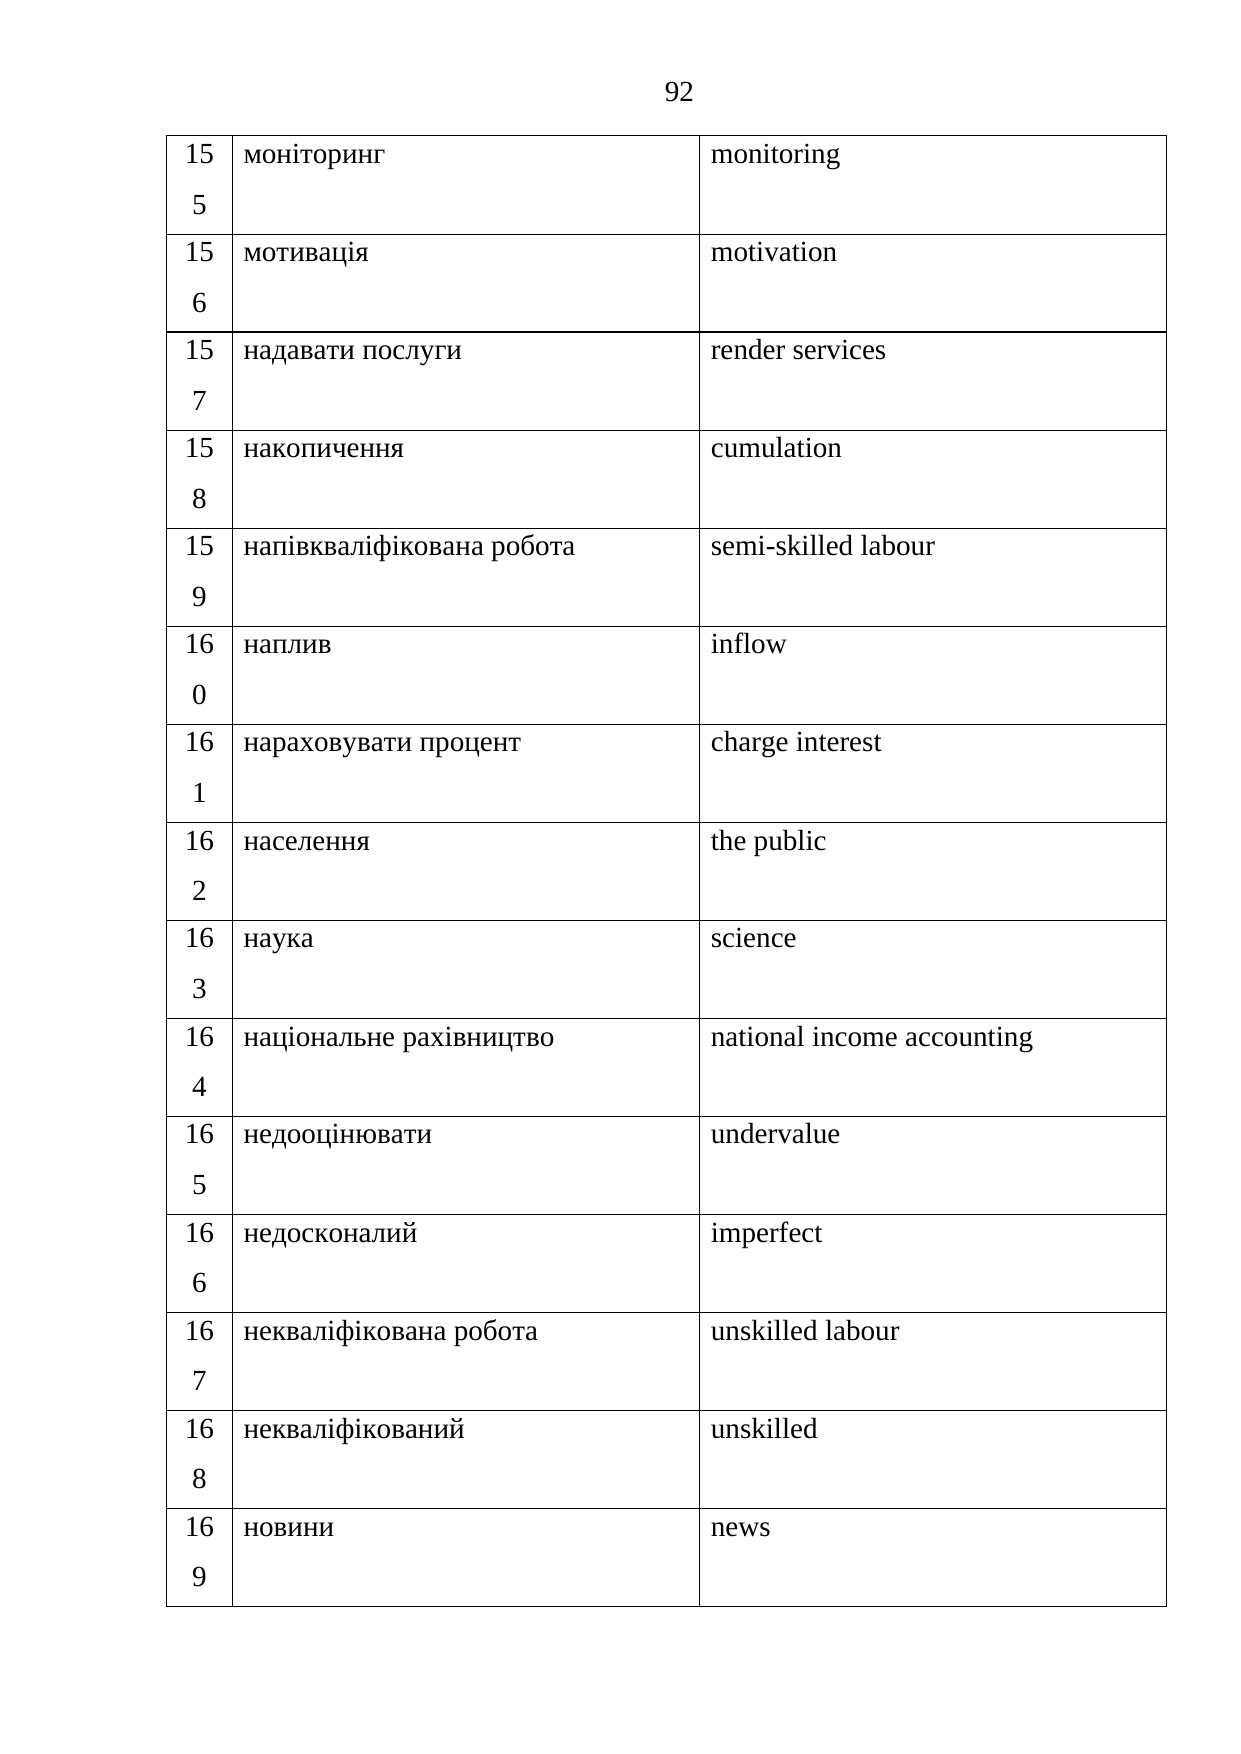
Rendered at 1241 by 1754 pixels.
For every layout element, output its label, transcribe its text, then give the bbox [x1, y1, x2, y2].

table_cell unskilled [700, 1411, 1166, 1508]
table_cell imperfect [700, 1215, 1166, 1312]
table_cell нараховувати процент [233, 725, 699, 822]
table_cell некваліфікована робота [233, 1313, 699, 1410]
table_cell monitoring [700, 136, 1166, 233]
table_cell наплив [233, 627, 699, 723]
table_cell 160 [167, 627, 232, 723]
table_cell надавати послуги [233, 333, 699, 429]
table_cell накопичення [233, 431, 699, 527]
table_cell 166 [167, 1215, 232, 1312]
table_cell національне рахівництво [233, 1019, 699, 1116]
table_cell 165 [167, 1117, 232, 1214]
table_cell 164 [167, 1019, 232, 1116]
table_cell cumulation [700, 431, 1166, 527]
table_cell моніторинг [233, 136, 699, 233]
table_cell наука [233, 921, 699, 1018]
table_cell 169 [167, 1509, 232, 1606]
table_cell новини [233, 1509, 699, 1606]
table_cell 158 [167, 431, 232, 527]
table_cell semi-skilled labour [700, 529, 1166, 626]
table_cell charge interest [700, 725, 1166, 822]
table_cell unskilled labour [700, 1313, 1166, 1410]
table_cell the public [700, 823, 1166, 919]
table_cell 162 [167, 823, 232, 919]
table_cell render services [700, 333, 1166, 429]
table_cell 168 [167, 1411, 232, 1508]
table_cell 163 [167, 921, 232, 1018]
table_cell 167 [167, 1313, 232, 1410]
table_cell мотивація [233, 235, 699, 331]
table_cell motivation [700, 235, 1166, 331]
table_cell 155 [167, 136, 232, 233]
table_cell недооцінювати [233, 1117, 699, 1214]
table_cell недосконалий [233, 1215, 699, 1312]
table_cell 161 [167, 725, 232, 822]
table_cell некваліфікований [233, 1411, 699, 1508]
table_cell напівкваліфікована робота [233, 529, 699, 626]
table_cell science [700, 921, 1166, 1018]
table_cell населення [233, 823, 699, 919]
table_cell undervalue [700, 1117, 1166, 1214]
table_cell news [700, 1509, 1166, 1606]
table_cell 156 [167, 235, 232, 331]
table_cell 157 [167, 333, 232, 429]
table_cell 159 [167, 529, 232, 626]
table_cell national income accounting [700, 1019, 1166, 1116]
table_cell inflow [700, 627, 1166, 723]
